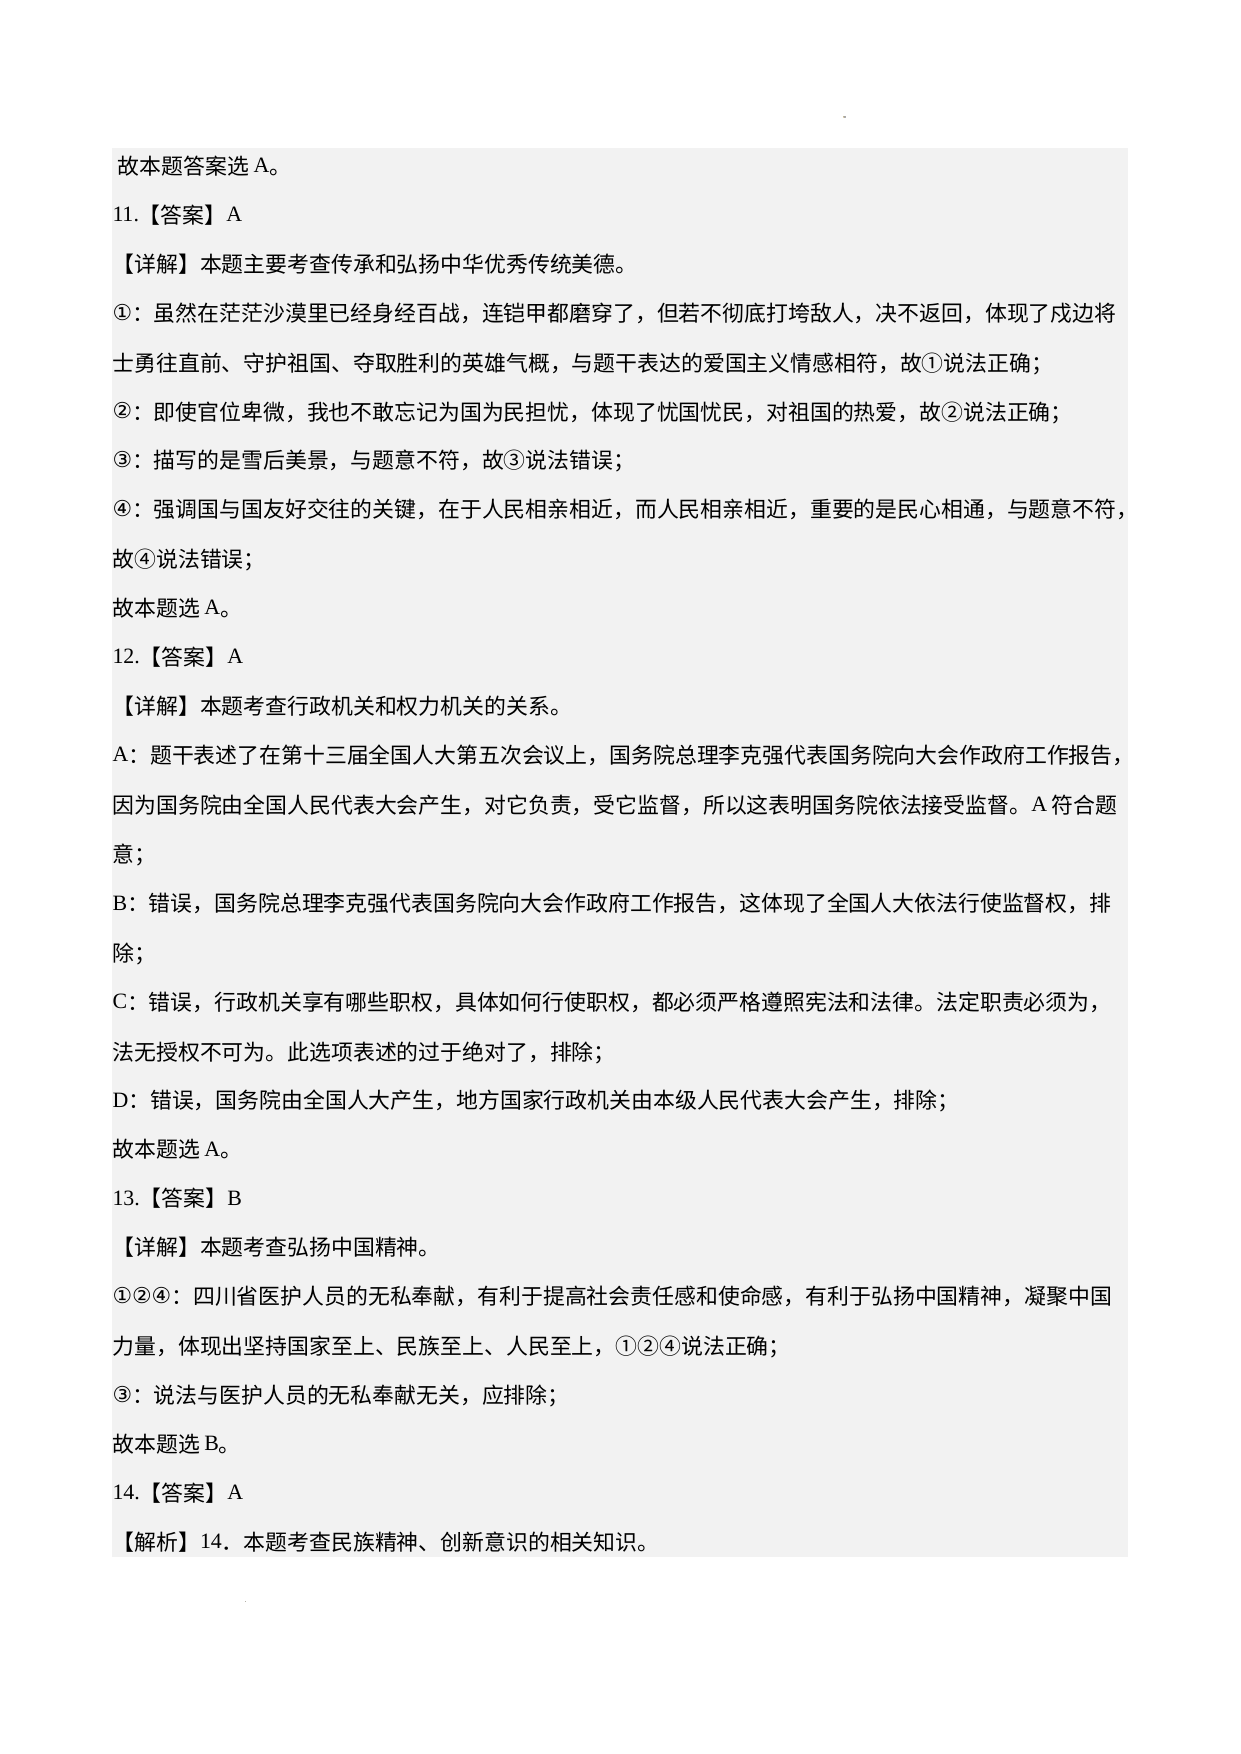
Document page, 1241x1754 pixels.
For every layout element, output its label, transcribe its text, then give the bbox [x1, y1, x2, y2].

text ④：强调国与国友好交往的关键，在于人民相亲相近，而人民相亲相近，重要的是民心相通，与题意不符，故④说法错误； [112, 492, 1128, 574]
text 11.【答案】A [112, 197, 1128, 230]
text 故本题答案选A。 [112, 148, 1128, 181]
text 故本题选A。 [112, 590, 1128, 623]
text ①②④：四川省医护人员的无私奉献，有利于提高社会责任感和使命感，有利于弘扬中国精神，凝聚中国力量，体现出坚持国家至上、民族至上、人民至上，①②④说法正确； [112, 1279, 1128, 1361]
text B：错误，国务院总理李克强代表国务院向大会作政府工作报告，这体现了全国人大依法行使监督权，排除； [112, 886, 1128, 968]
text 【详解】本题考查行政机关和权力机关的关系。 [112, 688, 1128, 721]
text ③：描写的是雪后美景，与题意不符，故③说法错误； [112, 443, 1128, 476]
text C：错误，行政机关享有哪些职权，具体如何行使职权，都必须严格遵照宪法和法律。法定职责必须为，法无授权不可为。此选项表述的过于绝对了，排除； [112, 984, 1128, 1067]
text ③：说法与医护人员的无私奉献无关，应排除； [112, 1377, 1128, 1410]
text ①：虽然在茫茫沙漠里已经身经百战，连铠甲都磨穿了，但若不彻底打垮敌人，决不返回，体现了戍边将士勇往直前、守护祖国、夺取胜利的英雄气概，与题干表达的爱国主义情感相符，故①说法正确； [112, 295, 1128, 378]
text 故本题选B。 [112, 1426, 1128, 1459]
text ②：即使官位卑微，我也不敢忘记为国为民担忧，体现了忧国忧民，对祖国的热爱，故②说法正确； [112, 394, 1128, 427]
text 故本题选A。 [112, 1132, 1128, 1165]
text A：题干表述了在第十三届全国人大第五次会议上，国务院总理李克强代表国务院向大会作政府工作报告，因为国务院由全国人民代表大会产生，对它负责，受它监督，所以这表明国务院依法接受监督。A符合题意； [112, 737, 1128, 870]
text 【详解】本题考查弘扬中国精神。 [112, 1230, 1128, 1263]
text 【详解】本题主要考查传承和弘扬中华优秀传统美德。 [112, 246, 1128, 279]
text 14.【答案】A [112, 1475, 1128, 1508]
text 【解析】14．本题考查民族精神、创新意识的相关知识。 [112, 1524, 1128, 1557]
text D：错误，国务院由全国人大产生，地方国家行政机关由本级人民代表大会产生，排除； [112, 1083, 1128, 1116]
text 12.【答案】A [112, 639, 1128, 672]
text 13.【答案】B [112, 1181, 1128, 1214]
